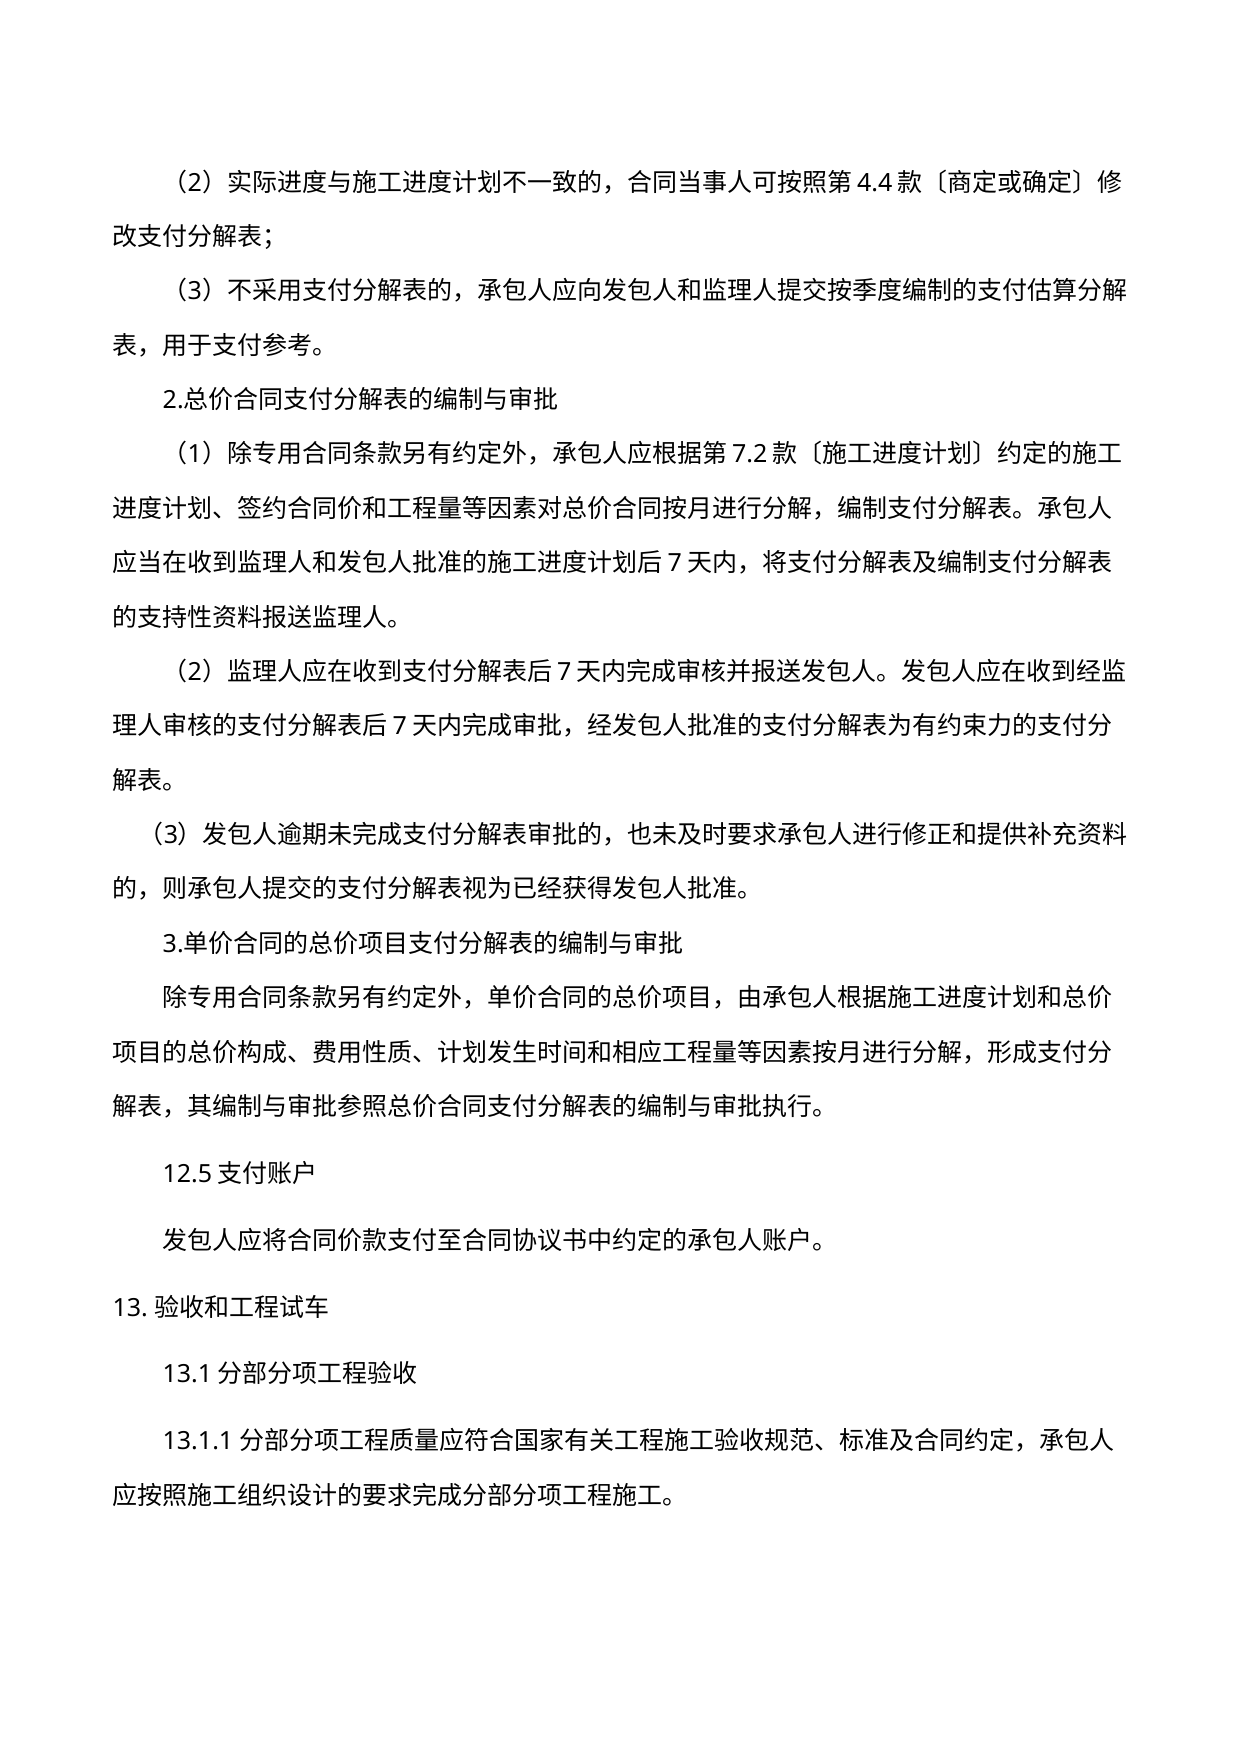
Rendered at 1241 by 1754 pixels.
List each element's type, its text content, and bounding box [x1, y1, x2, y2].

text （3）发包人逾期未完成支付分解表审批的，也未及时要求承包人进行修正和提供补充资料的，则承包人提交的支付分解表视为已经获得发包人批准。 [112, 814, 1128, 905]
subtitle 13.1分部分项工程验收 [112, 1354, 1128, 1390]
text 13.1.1 分部分项工程质量应符合国家有关工程施工验收规范、标准及合同约定，承包人应按照施工组织设计的要求完成分部分项工程施工。 [112, 1421, 1128, 1511]
text 2.总价合同支付分解表的编制与审批 [112, 379, 1128, 416]
subtitle 12.5支付账户 [112, 1153, 1128, 1189]
subtitle 13. 验收和工程试车 [112, 1287, 1128, 1323]
text （3）不采用支付分解表的，承包人应向发包人和监理人提交按季度编制的支付估算分解表，用于支付参考。 [112, 271, 1128, 361]
text 发包人应将合同价款支付至合同协议书中约定的承包人账户。 [112, 1220, 1128, 1256]
text （2）实际进度与施工进度计划不一致的，合同当事人可按照第4.4款〔商定或确定〕修改支付分解表； [112, 162, 1128, 253]
text （2）监理人应在收到支付分解表后7天内完成审核并报送发包人。发包人应在收到经监理人审核的支付分解表后7天内完成审批，经发包人批准的支付分解表为有约束力的支付分解表。 [112, 651, 1128, 796]
text （1）除专用合同条款另有约定外，承包人应根据第7.2款〔施工进度计划〕约定的施工进度计划、签约合同价和工程量等因素对总价合同按月进行分解，编制支付分解表。承包人应当在收到监理人和发包人批准的施工进度计划后7天内，将支付分解表及编制支付分解表的支持性资料报送监理人。 [112, 434, 1128, 633]
text 3.单价合同的总价项目支付分解表的编制与审批 [112, 923, 1128, 959]
text 除专用合同条款另有约定外，单价合同的总价项目，由承包人根据施工进度计划和总价项目的总价构成、费用性质、计划发生时间和相应工程量等因素按月进行分解，形成支付分解表，其编制与审批参照总价合同支付分解表的编制与审批执行。 [112, 978, 1128, 1123]
